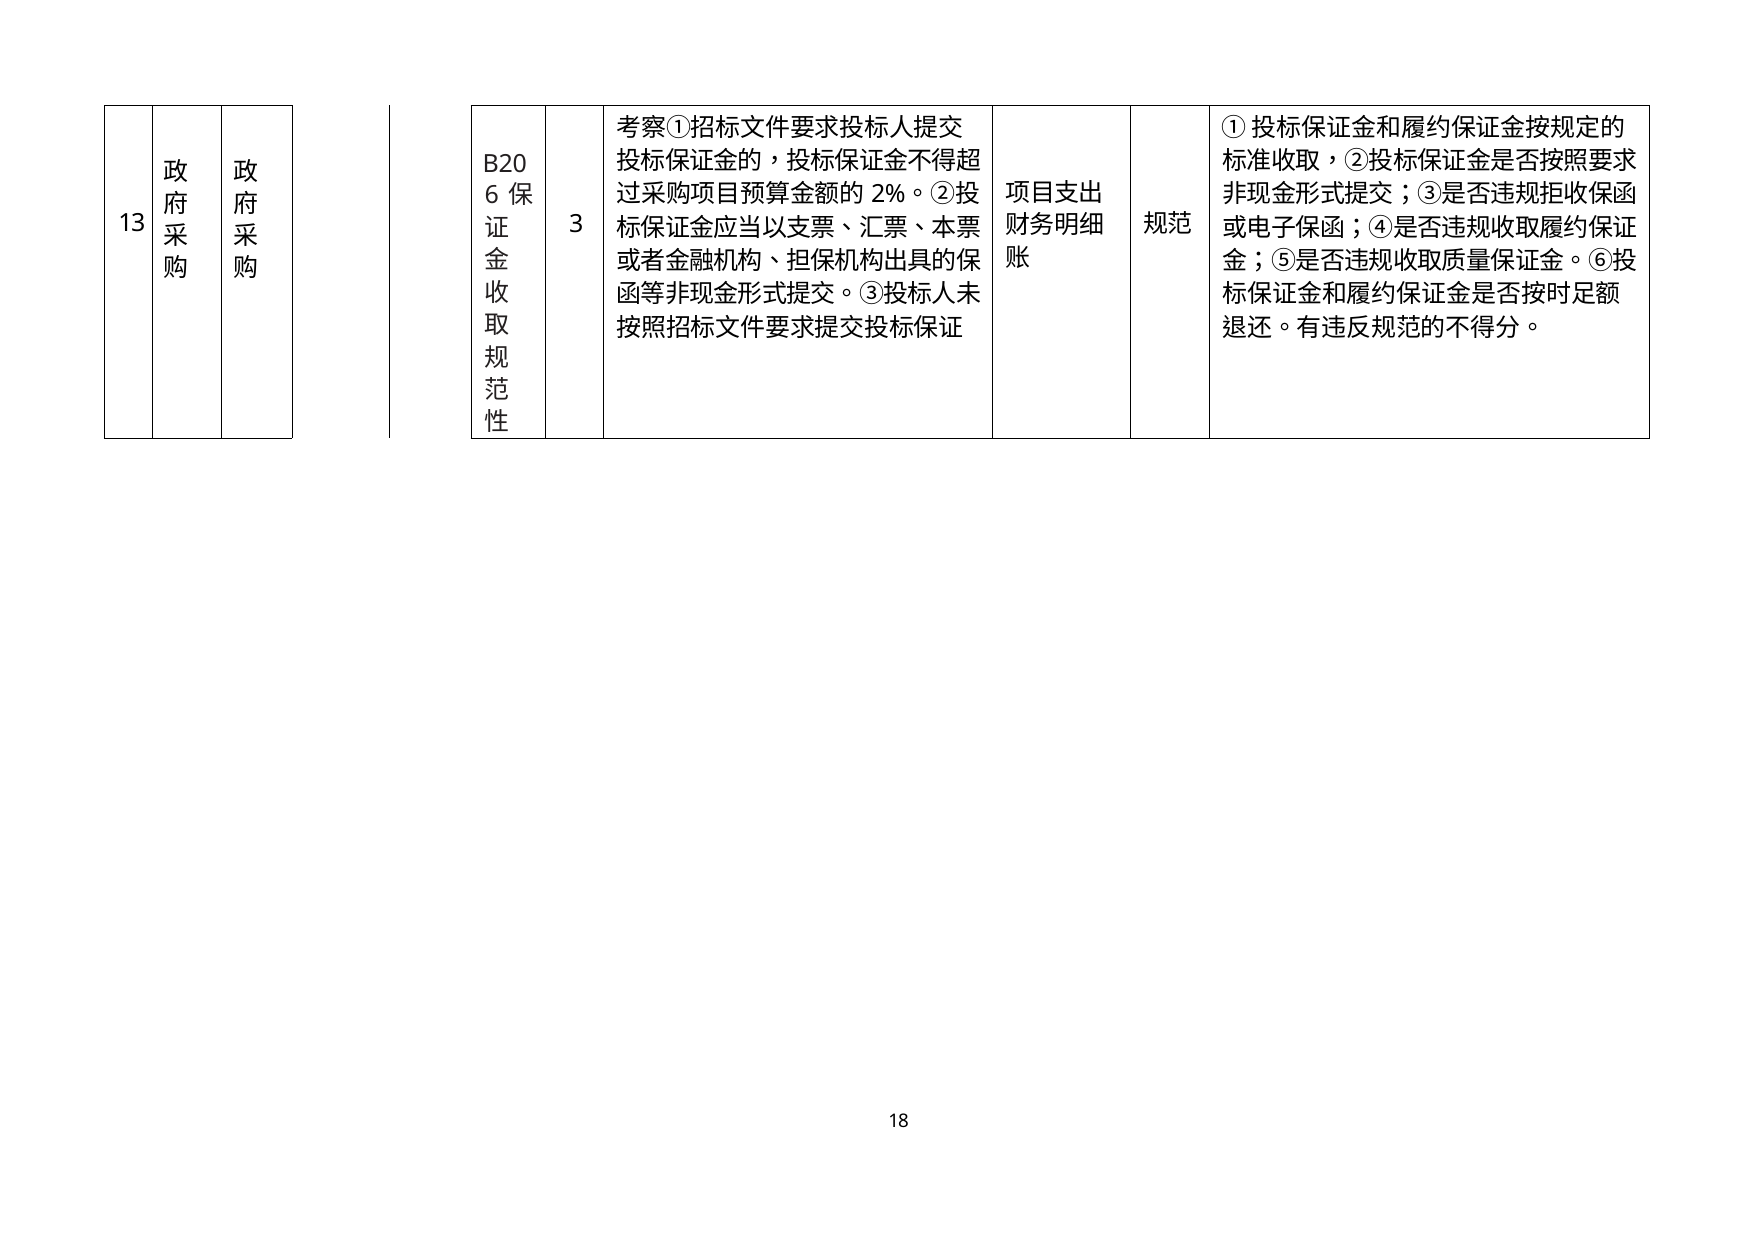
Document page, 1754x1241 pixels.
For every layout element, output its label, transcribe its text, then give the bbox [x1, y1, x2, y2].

table_cell 政 府 采 购 [153, 106, 221, 438]
table_cell 项目支出 财务明细 账 [993, 106, 1130, 438]
table_cell 13 [105, 106, 152, 438]
table_cell 3 [546, 106, 603, 438]
table_cell ①投标保证金和履约保证金按规定的 标准收取，②投标保证金是否按照要求 非现金形式提交；③是否违规拒收保函 或电子保函；④是否违规收取履约保证 金；⑤是否违规收取质量保证金。⑥投 标保证金和履约保证金是否按时足额 退还。有违反规范的不得分。 [1210, 106, 1649, 438]
table_cell 规范 [1131, 106, 1209, 438]
table_cell 考察①招标文件要求投标人提交 投标保证金的，投标保证金不得超 过采购项目预算金额的 2%。②投 标保证金应当以支票、汇票、本票 或者金融机构、担保机构出具的保 函等非现金形式提交。③投标人未 按照招标文件要求提交投标保证 [604, 106, 992, 438]
table_cell 政 府 采 购 [222, 106, 292, 438]
table_cell B206 保证 金收 取规 范性 [472, 106, 545, 438]
